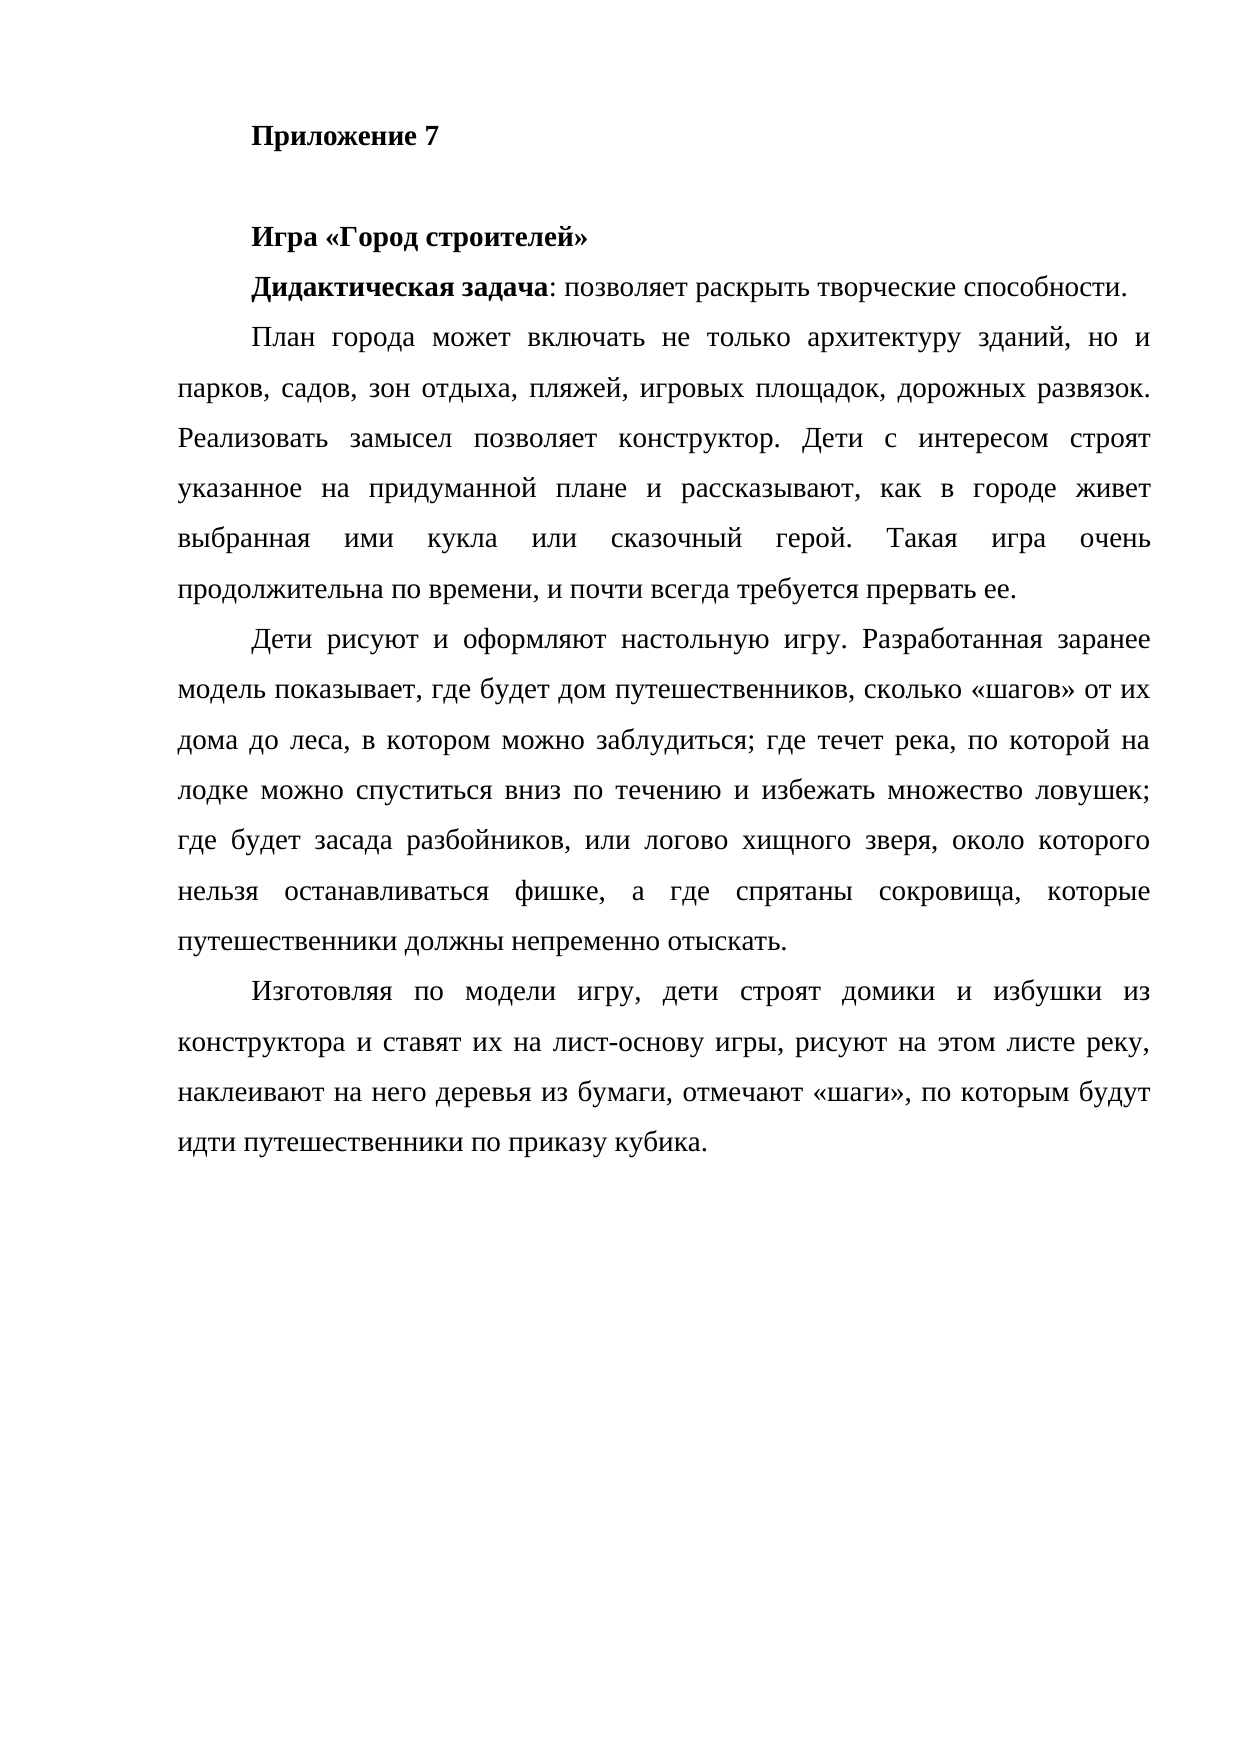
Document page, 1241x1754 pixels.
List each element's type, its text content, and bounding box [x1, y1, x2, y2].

text План города может включать не только архитектуру зданий, но и парков, садов, зон отдыха, пляжей, игровых площадок, дорожных развязок. Реализовать замысел позволяет конструктор. Дети с интересом строят указанное на придуманной плане и рассказывают, как в городе живет выбранная ими кукла или сказочный герой. Такая игра очень продолжительна по времени, и почти всегда требуется прервать ее. [177, 319, 1152, 604]
text Изготовляя по модели игру, дети строят домики и избушки из конструктора и ставят их на лист-основу игры, рисуют на этом листе реку, наклеивают на него деревья из бумаги, отмечают «шаги», по которым будут идти путешественники по приказу кубика. [177, 973, 1152, 1158]
text Игра «Город строителей» [177, 219, 1152, 252]
text Дети рисуют и оформляют настольную игру. Разработанная заранее модель показывает, где будет дом путешественников, сколько «шагов» от их дома до леса, в котором можно заблудиться; где течет река, по которой на лодке можно спуститься вниз по течению и избежать множество ловушек; где будет засада разбойников, или логово хищного зверя, около которого нельзя останавливаться фишке, а где спрятаны сокровища, которые путешественники должны непременно отыскать. [177, 621, 1152, 957]
subtitle Приложение 7 [177, 118, 1152, 152]
text Дидактическая задача: позволяет раскрыть творческие способности. [177, 269, 1152, 303]
